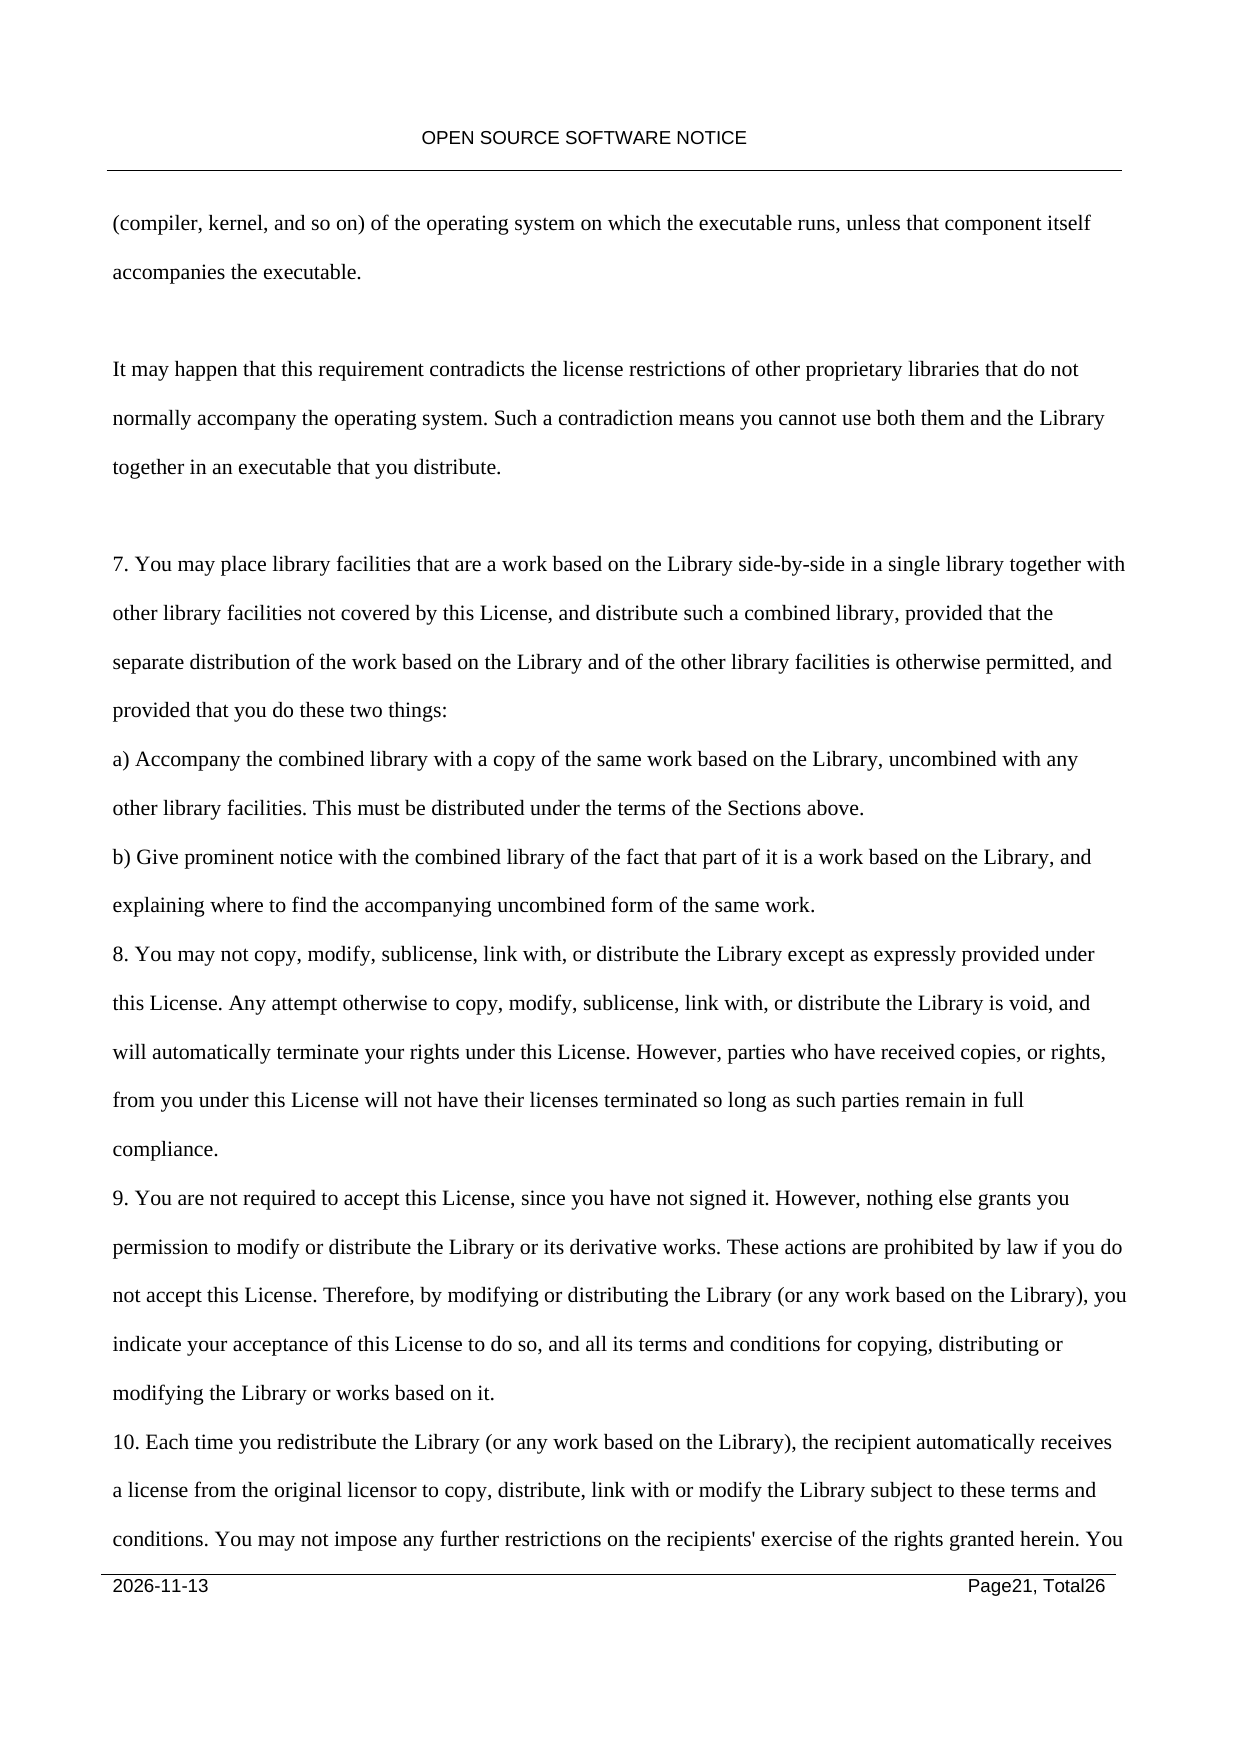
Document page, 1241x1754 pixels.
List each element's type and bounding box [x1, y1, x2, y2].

text [112, 206, 1128, 1555]
